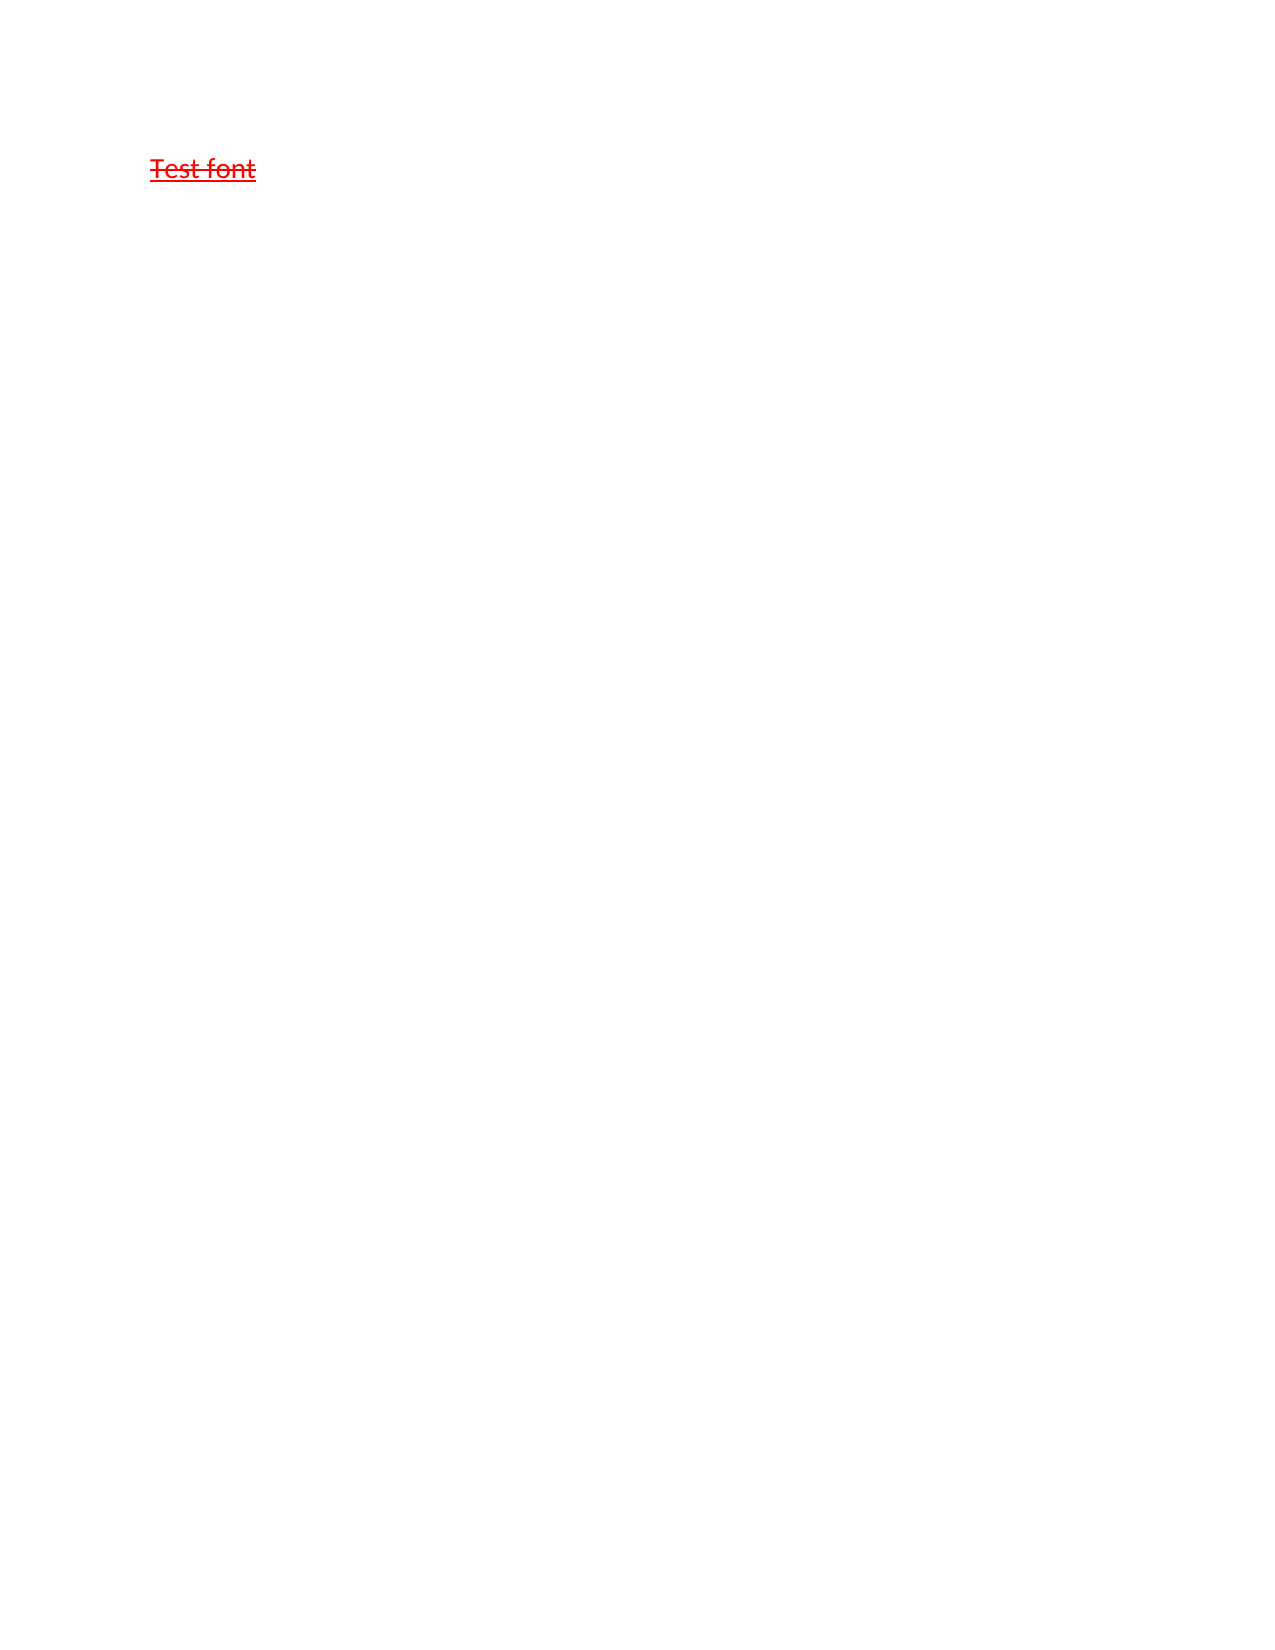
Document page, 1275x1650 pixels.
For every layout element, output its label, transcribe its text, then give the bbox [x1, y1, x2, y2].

text Test font [150, 150, 1125, 186]
